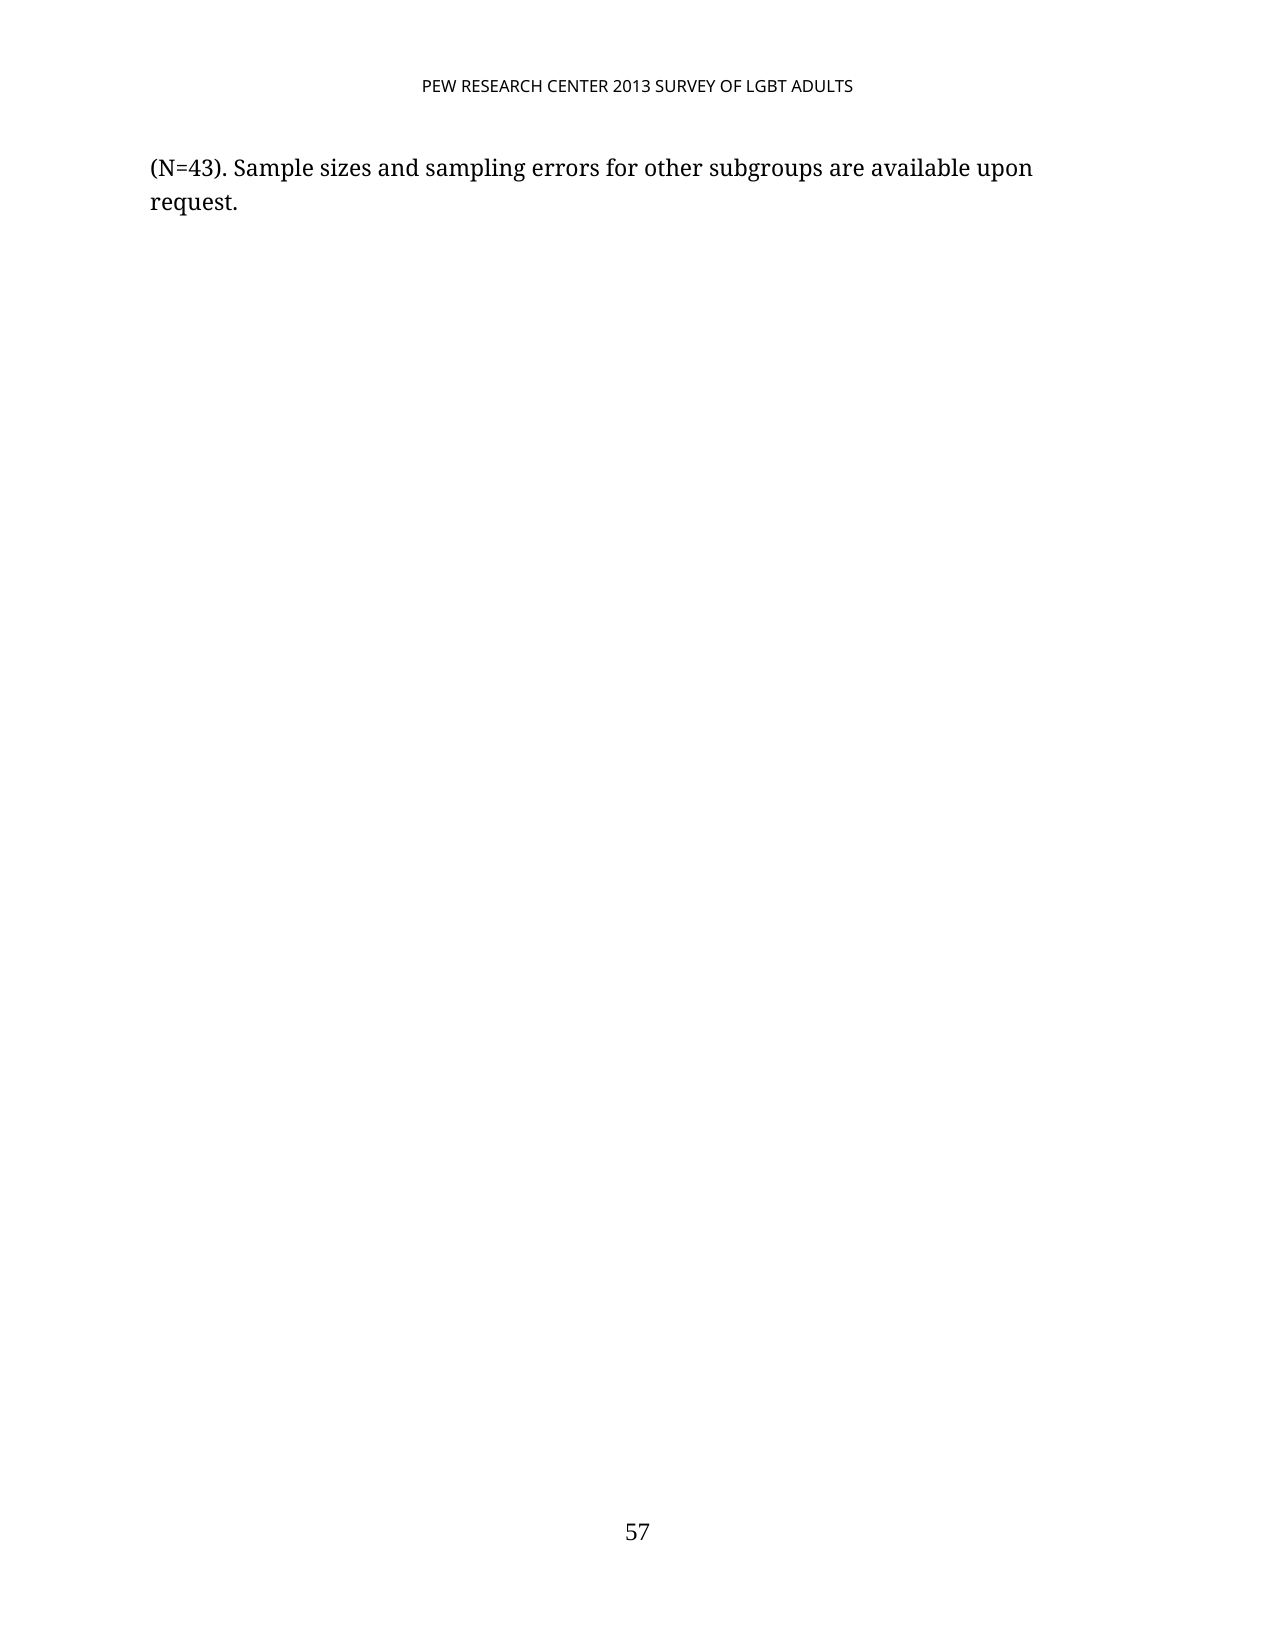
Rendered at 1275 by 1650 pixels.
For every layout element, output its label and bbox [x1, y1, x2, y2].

text [150, 150, 1125, 217]
